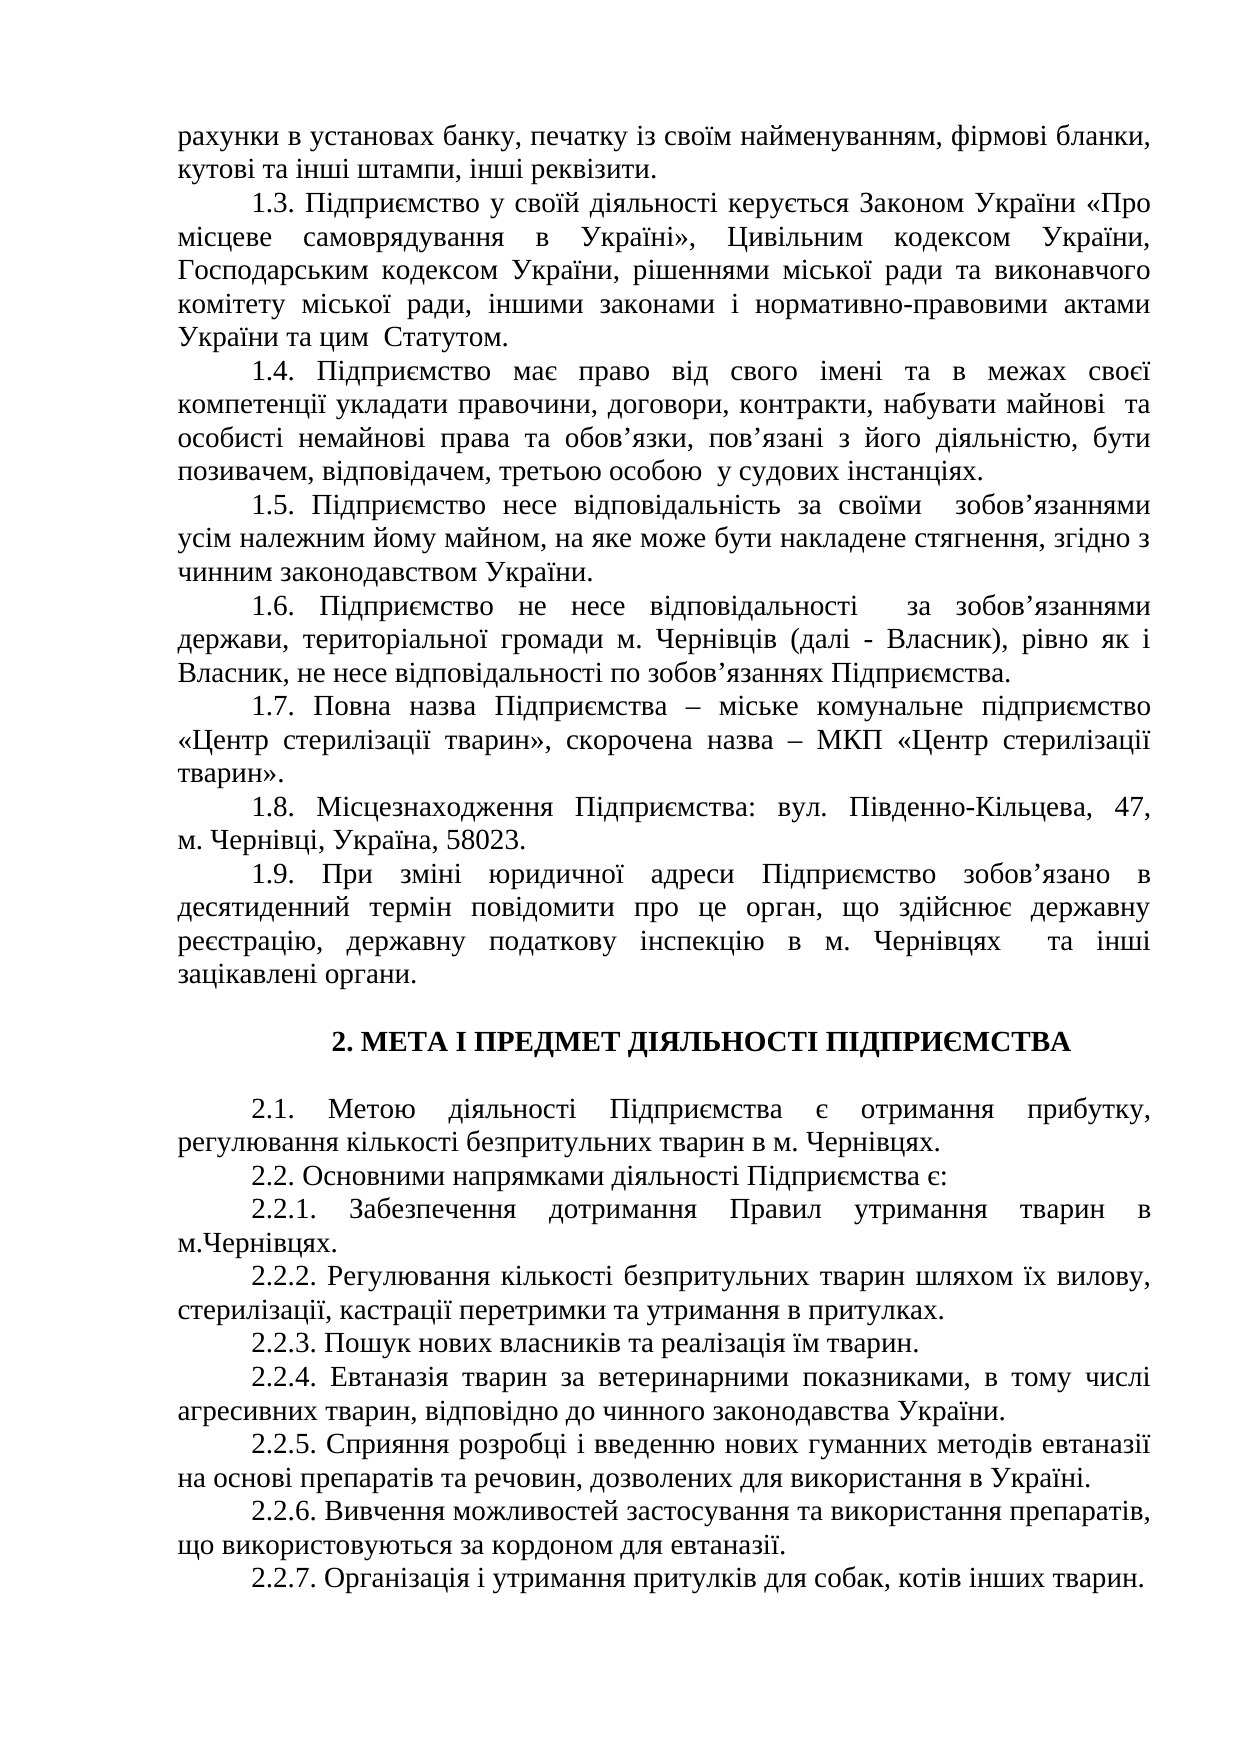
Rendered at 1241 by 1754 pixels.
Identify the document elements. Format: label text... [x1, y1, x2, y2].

text 1.9. При зміні юридичної адреси Підприємство зобов’язано в десятиденний термін повідомити про це орган, що здійснює державну реєстрацію, державну податкову інспекцію в м. Чернівцях та інші зацікавлені органи. [177, 856, 1152, 990]
text 1.7. Повна назва Підприємства – міське комунальне підприємство «Центр стерилізації тварин», скорочена назва – МКП «Центр стерилізації тварин». [177, 688, 1152, 789]
text 1.8. Місцезнаходження Підприємства: вул. Південно-Кільцева, 47, м. Чернівці, Україна, 58023. [177, 789, 1152, 856]
text 2.2.4. Евтаназія тварин за ветеринарними показниками, в тому числі агресивних тварин, відповідно до чинного законодавства України. [177, 1359, 1152, 1426]
text 2.2.3. Пошук нових власників та реалізація їм тварин. [177, 1326, 1152, 1359]
text 1.6. Підприємство не несе вiдповiдальностi за зобов’язаннями держави, територіальної громади м. Чернівців (далі - Власник), рівно як і Власник, не несе відповідальності по зобов’язаннях Підприємства. [177, 588, 1152, 688]
text 2.2.1. Забезпечення дотримання Правил утримання тварин в м.Чернівцях. [177, 1191, 1152, 1258]
text 2.2. Основними напрямками діяльності Підприємства є: [177, 1158, 1152, 1191]
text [177, 118, 1152, 185]
text 2.2.7. Організація і утримання притулків для собак, котів інших тварин. [177, 1560, 1152, 1594]
text 2.2.6. Вивчення можливостей застосування та використання препаратів, що використовуються за кордоном для евтаназії. [177, 1493, 1152, 1560]
text 2.1. Метою діяльності Підприємства є отримання прибутку, регулювання кількості безпритульних тварин в м. Чернівцях. [177, 1091, 1152, 1158]
text 1.4. Підприємство має право від свого імені та в межах своєї компетенції укладати правочини, договори, контракти, набувати майнові та особисті немайнові права та обов’язки, пов’язані з його діяльністю, бути позивачем, вiдповiдачем, третьою особою у судових інстанціях. [177, 353, 1152, 487]
text 1.5. Підприємство несе вiдповiдальнiсть за своїми зобов’язаннями усім належним йому майном, на яке може бути накладене стягнення, згідно з чинним законодавством України. [177, 487, 1152, 588]
text 1.3. Підприємство у своїй діяльності керується Законом України «Про місцеве самоврядування в Україні», Цивільним кодексом України, Господарським кодексом України, рішеннями міської ради та виконавчого комітету міської ради, іншими законами і нормативно-правовими актами України та цим Статутом. [177, 185, 1152, 353]
text 2.2.2. Регулювання кількості безпритульних тварин шляхом їх вилову, стерилізації, кастрації перетримки та утримання в притулках. [177, 1258, 1152, 1326]
text 2. МЕТА І ПРЕДМЕТ ДІЯЛЬНОСТІ ПІДПРИЄМСТВА [177, 1024, 1152, 1057]
text 2.2.5. Сприяння розробці і введенню нових гуманних методів евтаназії на основі препаратів та речовин, дозволених для використання в Україні. [177, 1426, 1152, 1493]
